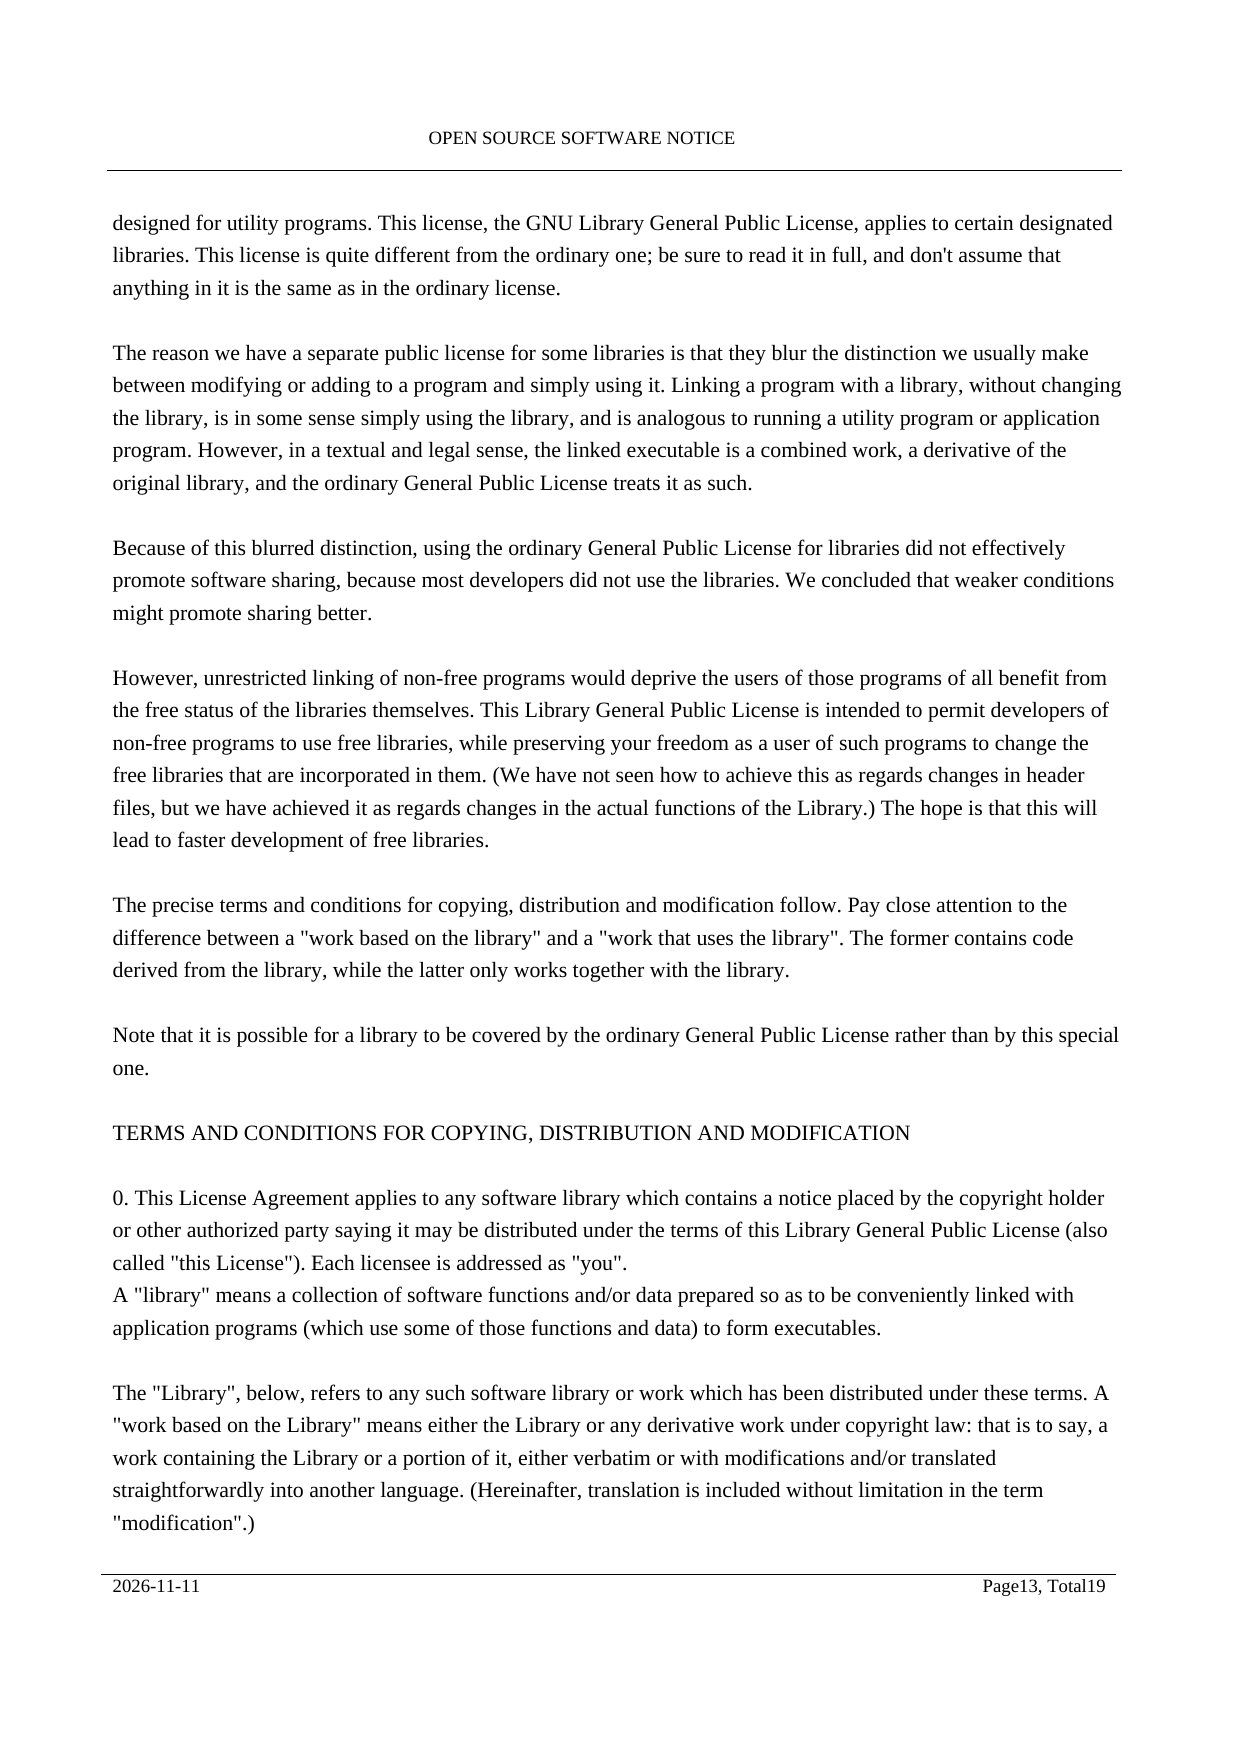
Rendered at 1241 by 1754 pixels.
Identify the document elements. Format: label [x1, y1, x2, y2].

text [112, 206, 1128, 1539]
